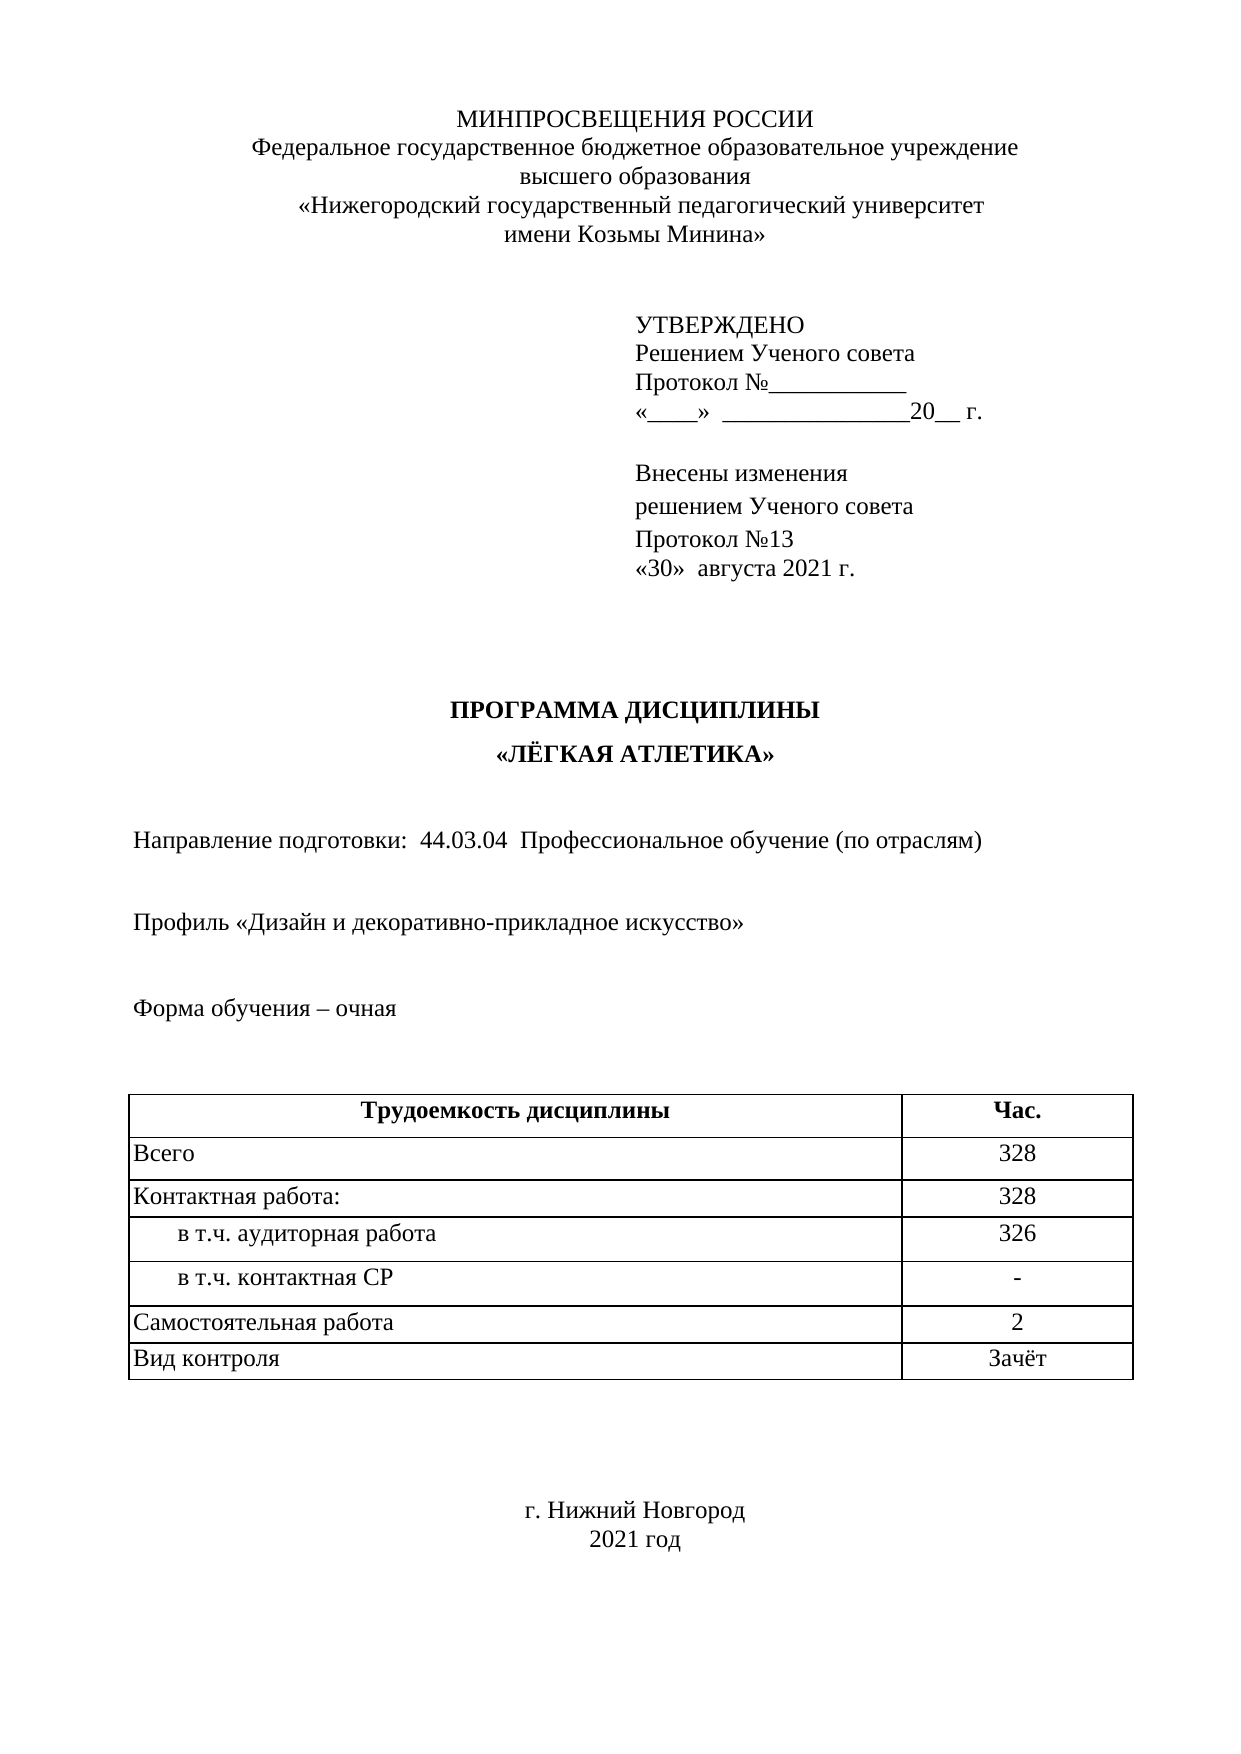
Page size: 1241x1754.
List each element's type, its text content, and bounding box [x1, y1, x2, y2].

text «Нижегородский государственный педагогический университет [133, 190, 1137, 219]
text «____» _______________20__ г. [635, 396, 1137, 425]
table_cell Зачёт [903, 1344, 1132, 1379]
table_cell Всего [130, 1138, 901, 1179]
table_cell 326 [903, 1218, 1132, 1261]
text программа дисциплины [133, 696, 1137, 724]
table_header Трудоемкость дисциплины [130, 1095, 901, 1136]
table_cell 2 [903, 1307, 1132, 1342]
table_cell в т.ч. аудиторная работа [130, 1218, 901, 1261]
text Форма обучения – очная [133, 993, 1137, 1022]
table_cell - [903, 1262, 1132, 1305]
text г. Нижний Новгород [133, 1495, 1137, 1524]
text высшего образования [133, 161, 1137, 190]
text Направление подготовки: 44.03.04 Профессиональное обучение (по отраслям) [133, 825, 1137, 854]
table_cell Самостоятельная работа [130, 1307, 901, 1342]
table_cell Вид контроля [130, 1344, 901, 1379]
text УТВЕРЖДЕНО [635, 310, 1137, 338]
text Протокол №13 [635, 524, 1137, 553]
text «ЛЁГКАЯ АТЛЕТИКА» [133, 739, 1137, 767]
text Решением Ученого совета [635, 338, 1137, 367]
table_cell 328 [903, 1138, 1132, 1179]
text 2021 год [133, 1524, 1137, 1553]
table_cell Контактная работа: [130, 1181, 901, 1216]
text Федеральное государственное бюджетное образовательное учреждение [133, 132, 1137, 161]
text Внесены изменения [635, 458, 1137, 487]
text решением Ученого совета [635, 491, 1137, 519]
text Профиль «Дизайн и декоративно-прикладное искусство» [133, 907, 1137, 936]
text Протокол №___________ [635, 367, 1137, 396]
table_cell в т.ч. контактная СР [130, 1262, 901, 1305]
text имени Козьмы Минина» [133, 219, 1137, 247]
table_header Час. [903, 1095, 1132, 1136]
text «30» августа 2021 г. [635, 553, 1137, 581]
text МИНПРОСВЕЩЕНИЯ РОССИИ [133, 104, 1137, 132]
table_cell 328 [903, 1181, 1132, 1216]
